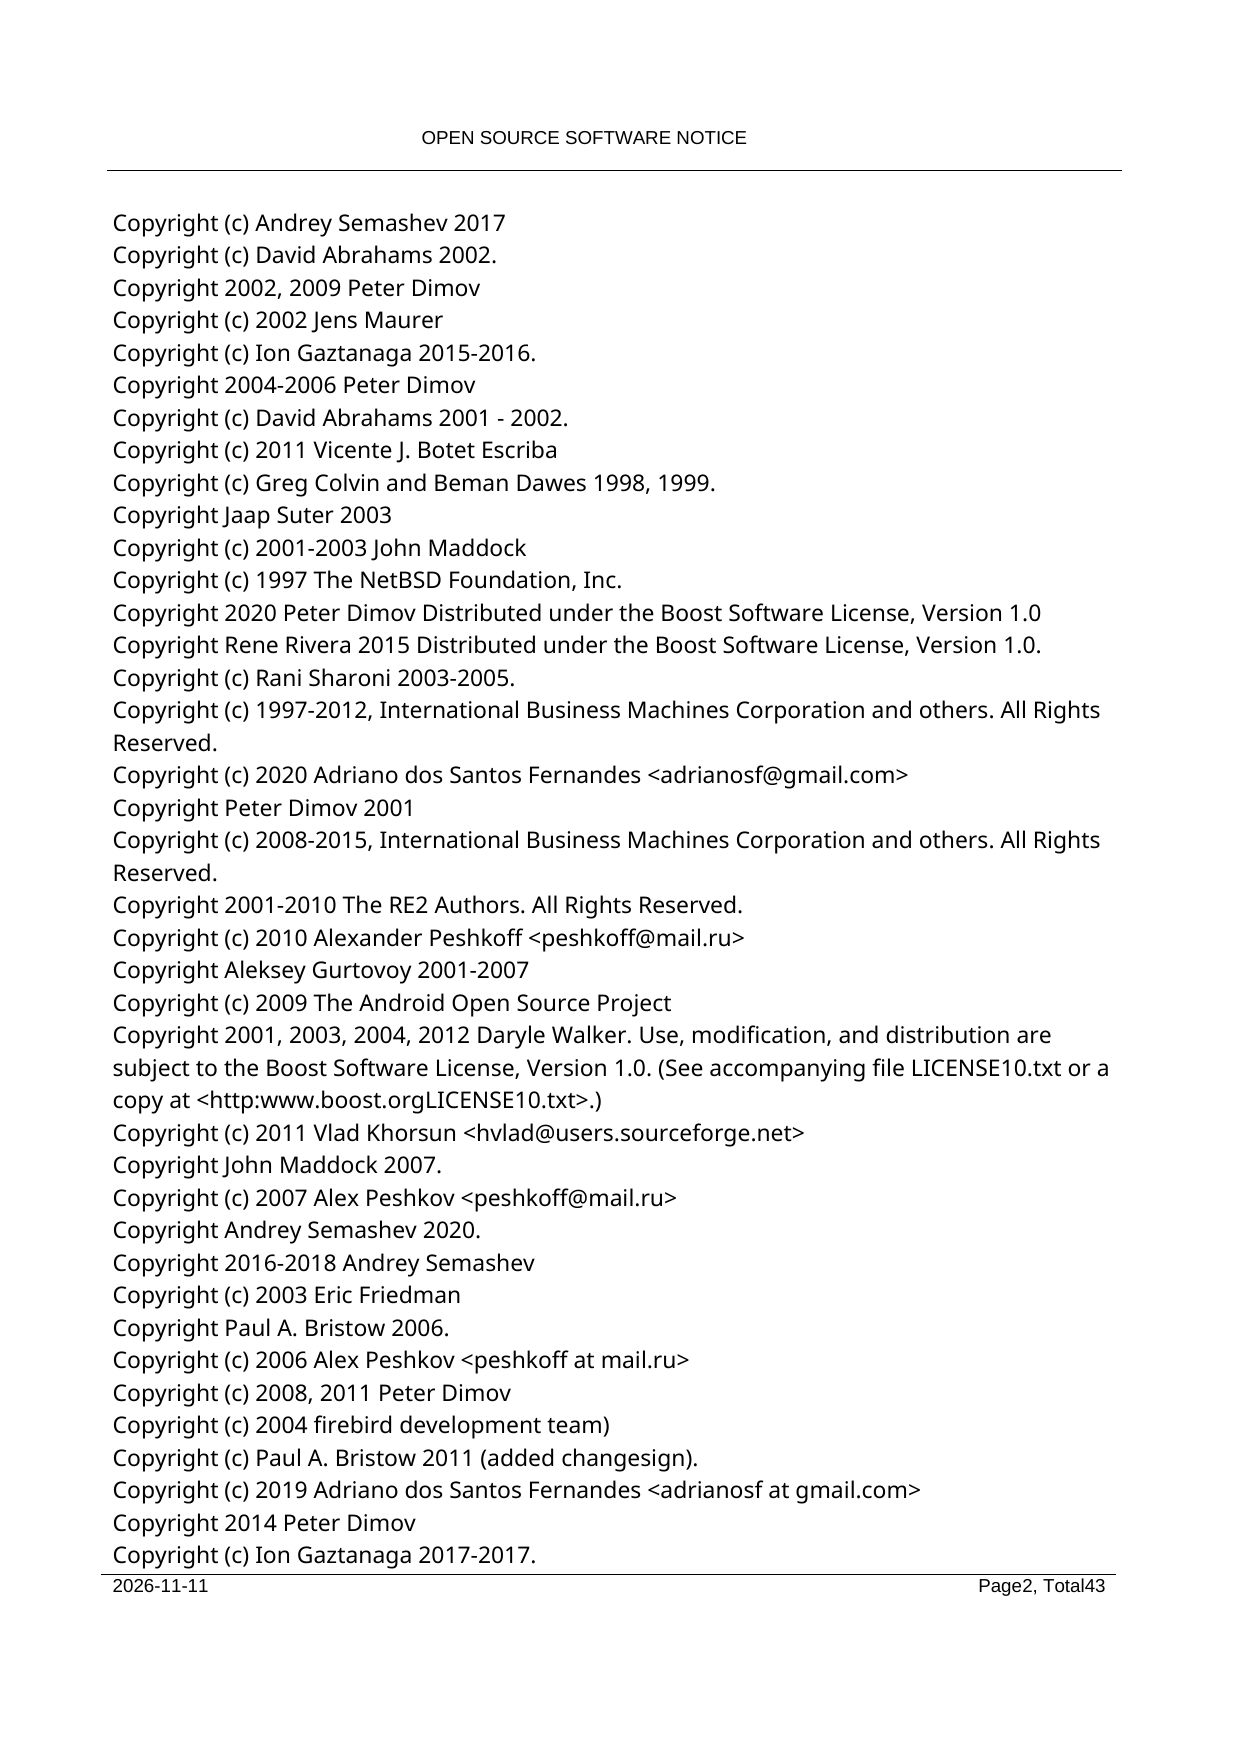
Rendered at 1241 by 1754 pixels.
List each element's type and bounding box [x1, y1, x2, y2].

text [112, 206, 1128, 1571]
